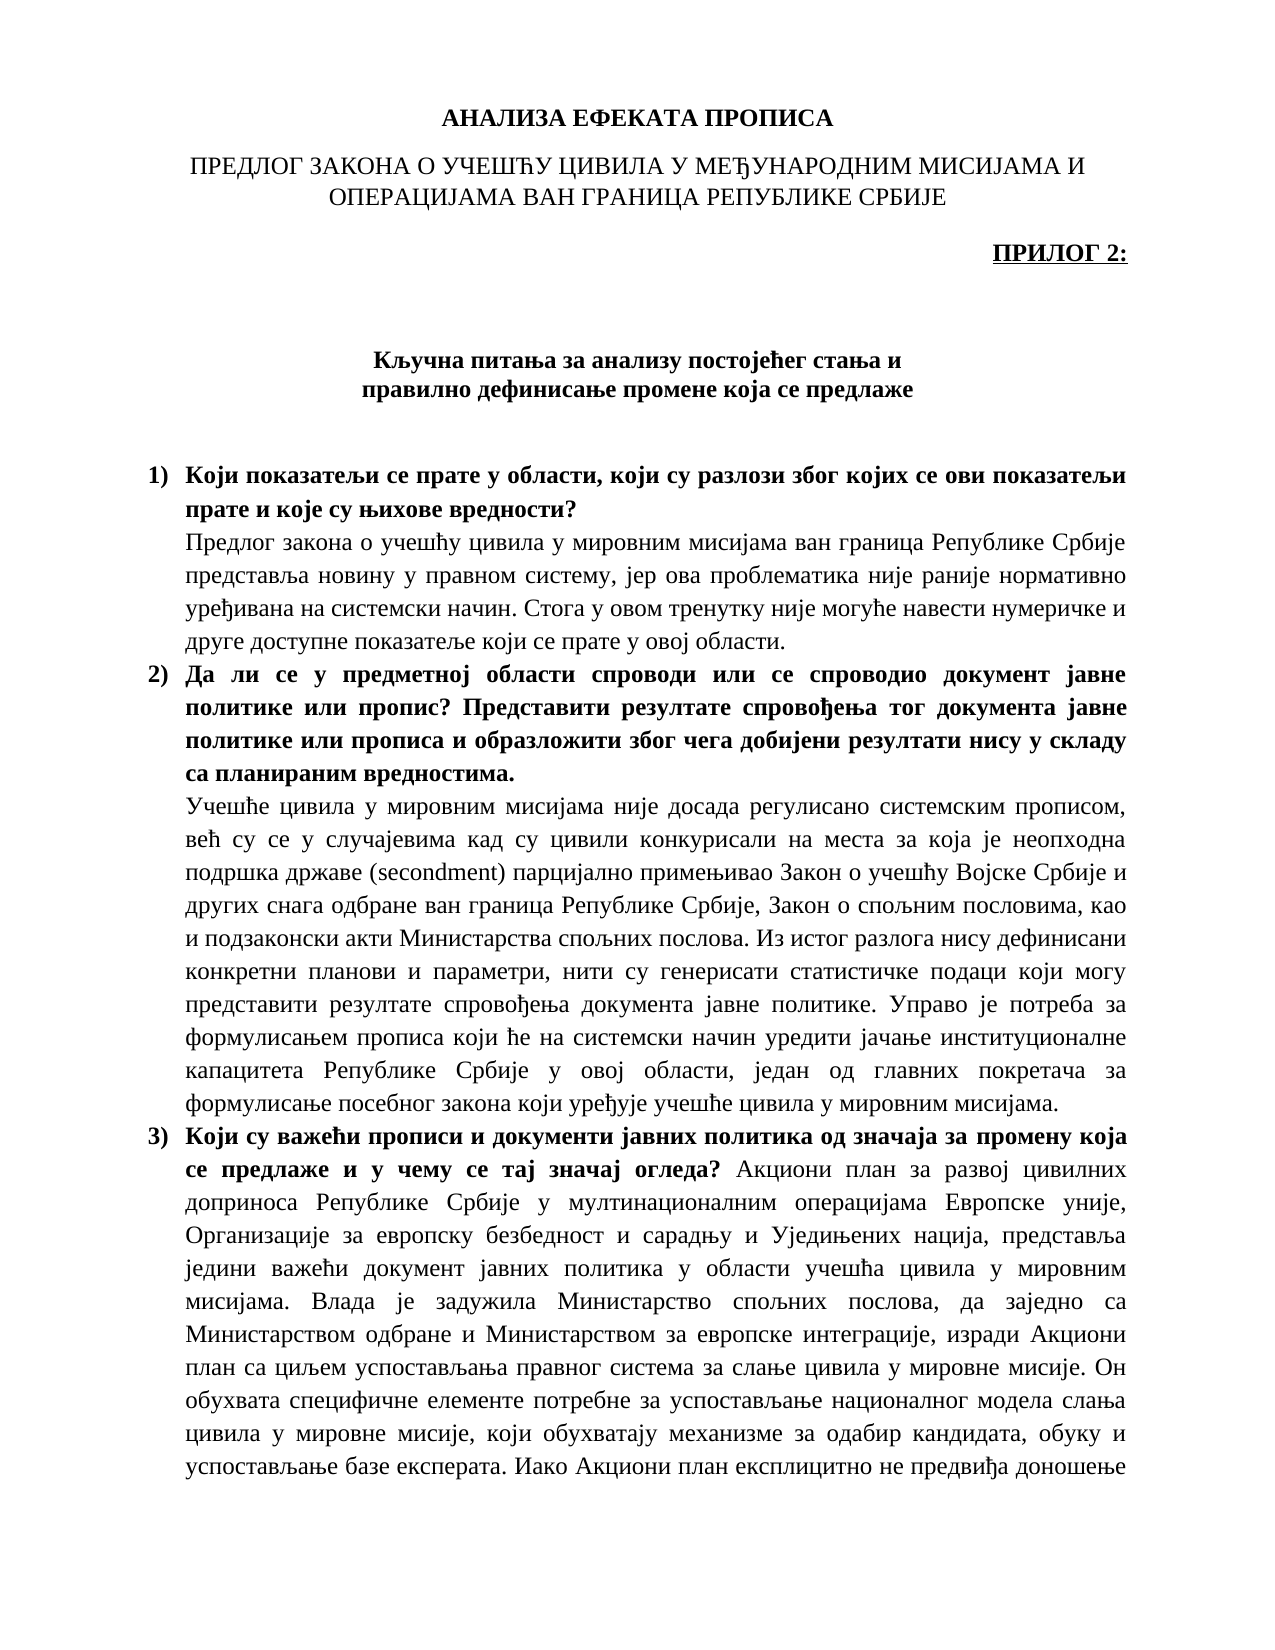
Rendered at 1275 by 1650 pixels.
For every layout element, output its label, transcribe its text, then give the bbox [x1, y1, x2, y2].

text Предлог закона о учешћу цивила у мировним мисијама ван граница Републике Србије представља новину у правном систему, јер ова проблематика није раније нормативно уређивана на системски начин. Стога у овом тренутку није могуће навести нумеричке и друге доступне показатеље који се прате у овој области. [185, 527, 1127, 654]
text ПРЕДЛОГ ЗАКОНА О УЧЕШЋУ ЦИВИЛА У МЕЂУНАРОДНИМ МИСИЈАМА И ОПЕРАЦИЈАМА ВАН ГРАНИЦА РЕПУБЛИКЕ СРБИЈЕ [148, 151, 1127, 211]
text правилно дефинисање промене која се предлаже [148, 374, 1127, 403]
text Кључна питања за анализу постојећег стања и [148, 346, 1127, 374]
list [148, 1121, 1127, 1480]
text ПРИЛОГ 2: [148, 238, 1127, 267]
text Учешће цивила у мировним мисијама није досада регулисано системским прописом, већ су се у случајевима кад су цивили конкурисали на места за која је неопходна подршка државе (secondment) парцијално примењиваo Закон о учешћу Војске Србије и других снага одбране ван граница Републике Србије, Закон о спољним пословима, као и подзаконски акти Министарства спољних послова. Из истог разлога нису дефинисани конкретни планови и параметри, нити су генерисати статистичке подаци који могу представити резултате спровођења документа јавне политике. Управо је потреба за формулисањем прописа који ће на системски начин уредити јачање институционалне капацитета Републике Србије у овој области, један од главних покретача за формулисање посебног закона који уређује учешће цивила у мировним мисијама. [185, 791, 1127, 1117]
list Који показатељи се прате у области, који су разлози због којих се ови показатељи прате и које су њихове вредности? [148, 461, 1127, 522]
list Да ли се у предметној области спроводи или се спроводио документ јавне политике или пропис? Представити резултате спровођења тог документа јавне политике или прописа и образложити због чега добијени резултати нису у складу са планираним вредностима. [148, 659, 1127, 787]
text АНАЛИЗА ЕФЕКАТА ПРОПИСА [148, 103, 1127, 132]
